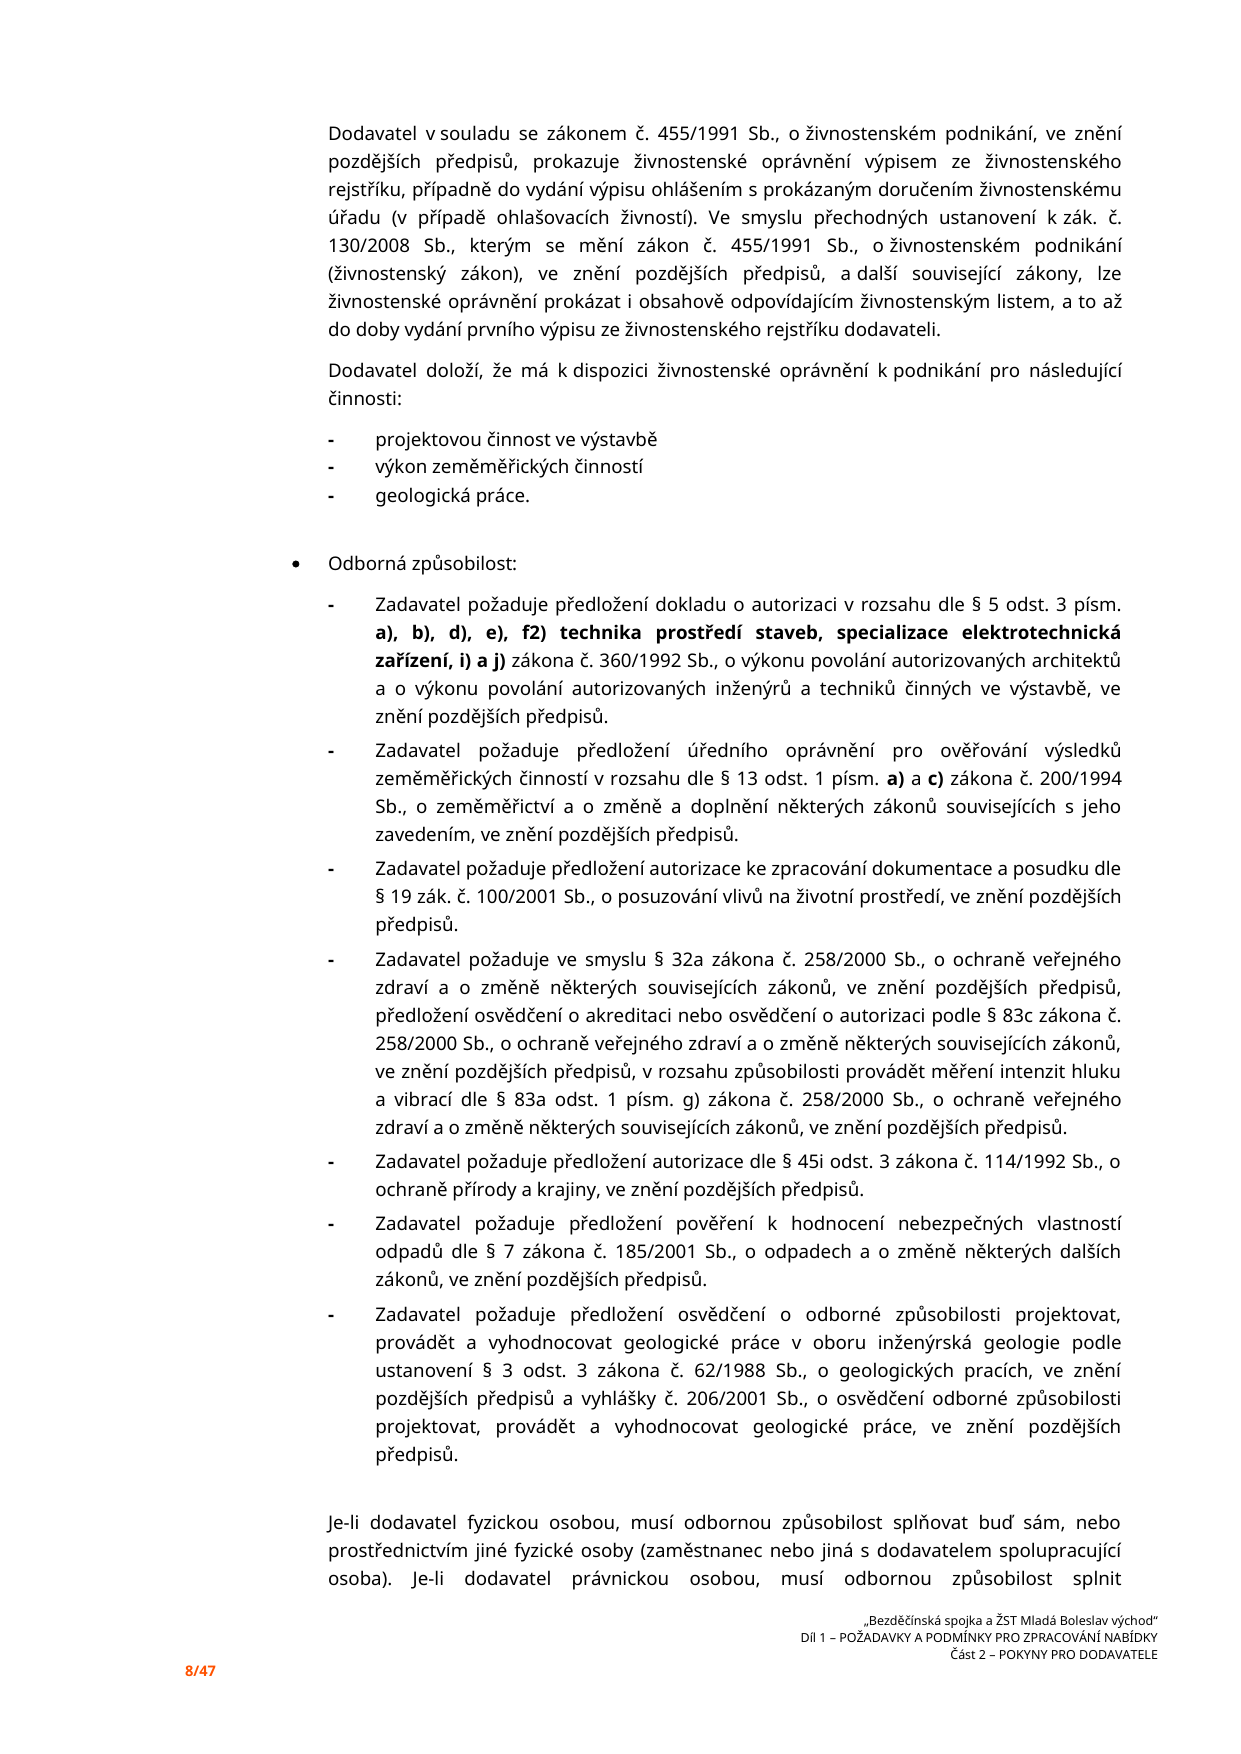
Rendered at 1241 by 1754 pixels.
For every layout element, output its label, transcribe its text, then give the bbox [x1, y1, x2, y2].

text výkon zeměměřických činností [328, 454, 1122, 479]
text Zadavatel požaduje předložení pověření k hodnocení nebezpečných vlastností odpadů dle § 7 zákona č. 185/2001 Sb., o odpadech a o změně některých dalších zákonů, ve znění pozdějších předpisů. [328, 1211, 1122, 1292]
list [328, 1509, 1122, 1591]
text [292, 121, 1122, 342]
text Dodavatel doloží, že má k dispozici živnostenské oprávnění k podnikání pro následující činnosti: [328, 357, 1122, 411]
text geologická práce. [328, 482, 1122, 507]
text Zadavatel požaduje předložení autorizace ke zpracování dokumentace a posudku dle § 19 zák. č. 100/2001 Sb., o posuzování vlivů na životní prostředí, ve znění pozdějších předpisů. [328, 856, 1122, 937]
text projektovou činnost ve výstavbě [328, 426, 1122, 451]
text Zadavatel požaduje ve smyslu § 32a zákona č. 258/2000 Sb., o ochraně veřejného zdraví a o změně některých souvisejících zákonů, ve znění pozdějších předpisů, předložení osvědčení o akreditaci nebo osvědčení o autorizaci podle § 83c zákona č. 258/2000 Sb., o ochraně veřejného zdraví a o změně některých souvisejících zákonů, ve znění pozdějších předpisů, v rozsahu způsobilosti provádět měření intenzit hluku a vibrací dle § 83a odst. 1 písm. g) zákona č. 258/2000 Sb., o ochraně veřejného zdraví a o změně některých souvisejících zákonů, ve znění pozdějších předpisů. [328, 946, 1122, 1139]
text Zadavatel požaduje předložení autorizace dle § 45i odst. 3 zákona č. 114/1992 Sb., o ochraně přírody a krajiny, ve znění pozdějších předpisů. [328, 1148, 1122, 1202]
text Zadavatel požaduje předložení osvědčení o odborné způsobilosti projektovat, provádět a vyhodnocovat geologické práce v oboru inženýrská geologie podle ustanovení § 3 odst. 3 zákona č. 62/1988 Sb., o geologických pracích, ve znění pozdějších předpisů a vyhlášky č. 206/2001 Sb., o osvědčení odborné způsobilosti projektovat, provádět a vyhodnocovat geologické práce, ve znění pozdějších předpisů. [328, 1301, 1122, 1467]
text Zadavatel požaduje předložení dokladu o autorizaci v rozsahu dle § 5 odst. 3 písm. a), b), d), e), f2) technika prostředí staveb, specializace elektrotechnická zařízení, i) a j) zákona č. 360/1992 Sb., o výkonu povolání autorizovaných architektů a o výkonu povolání autorizovaných inženýrů a techniků činných ve výstavbě, ve znění pozdějších předpisů. [328, 591, 1122, 728]
text Zadavatel požaduje předložení úředního oprávnění pro ověřování výsledků zeměměřických činností v rozsahu dle § 13 odst. 1 písm. a) a c) zákona č. 200/1994 Sb., o zeměměřictví a o změně a doplnění některých zákonů souvisejících s jeho zavedením, ve znění pozdějších předpisů. [328, 737, 1122, 847]
text Odborná způsobilost: [292, 550, 1122, 576]
